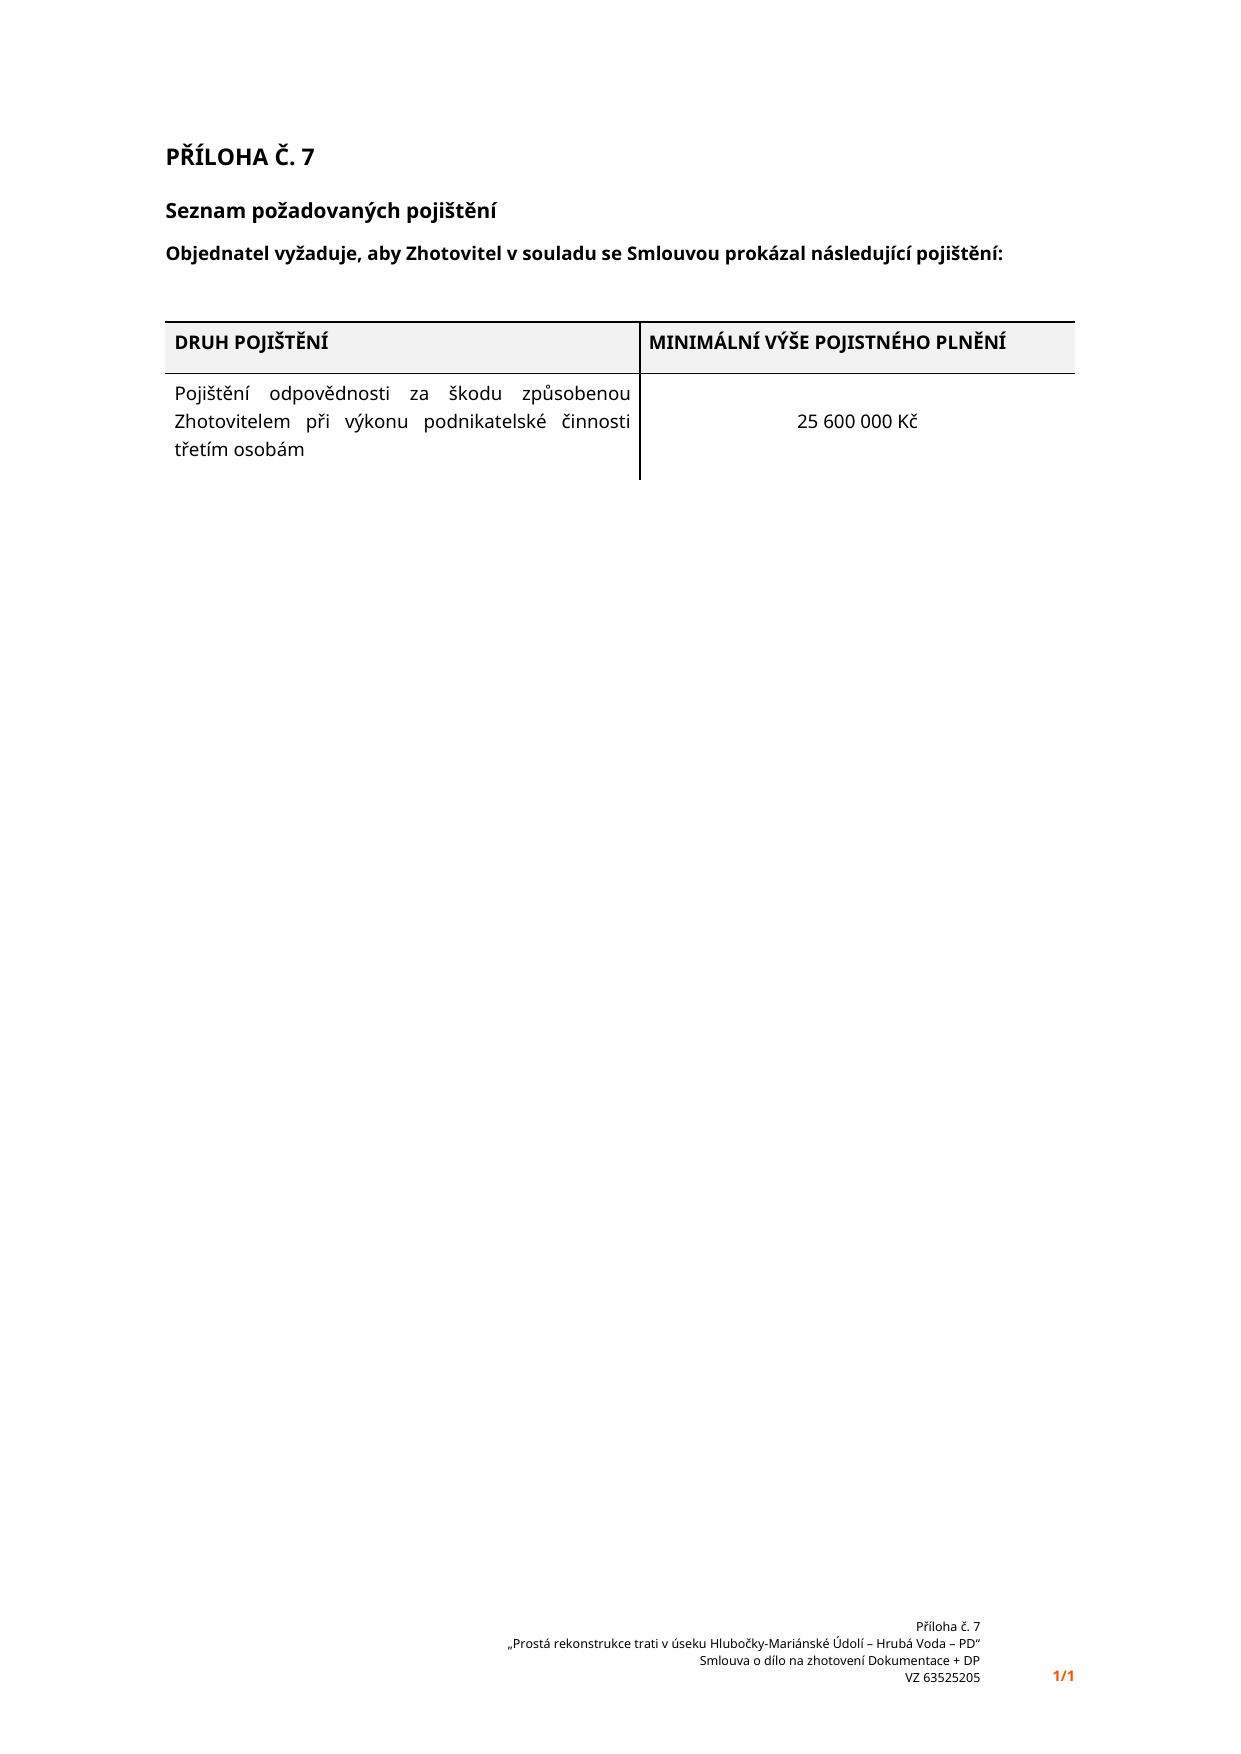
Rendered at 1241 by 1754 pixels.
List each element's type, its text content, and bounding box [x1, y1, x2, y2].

table_header MINIMÁLNÍ VÝŠE POJISTNÉHO PLNĚNÍ [641, 323, 1075, 372]
table_cell Pojištění odpovědnosti za škodu způsobenou Zhotovitelem při výkonu podnikatelské činnosti třetím osobám [165, 374, 639, 480]
table_header DRUH POJIŠTĚNÍ [165, 323, 639, 372]
text Příloha č. 7 [165, 141, 1075, 173]
text Seznam požadovaných pojištění [165, 197, 1075, 225]
text Objednatel vyžaduje, aby Zhotovitel v souladu se Smlouvou prokázal následující pojištění: [165, 240, 1075, 266]
table_cell 25 600 000 Kč [641, 374, 1075, 480]
